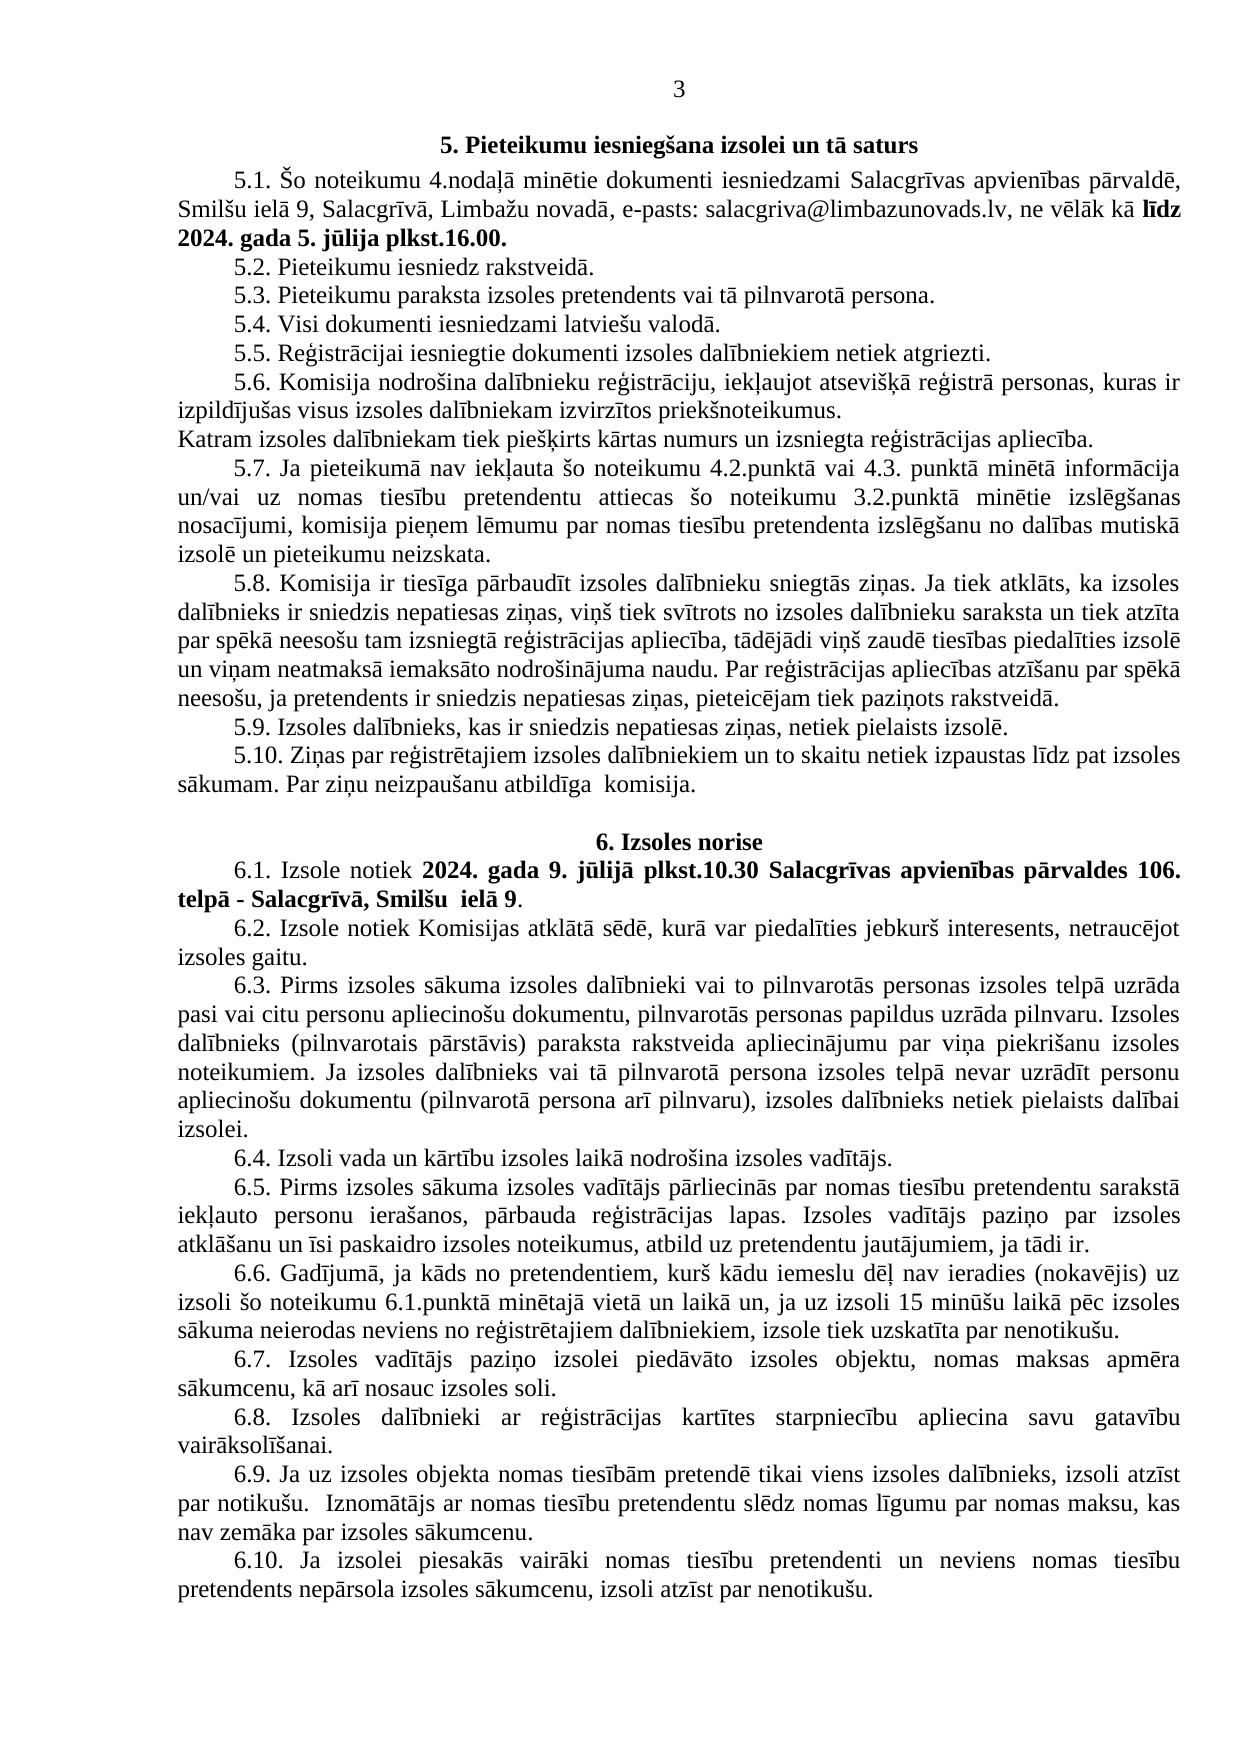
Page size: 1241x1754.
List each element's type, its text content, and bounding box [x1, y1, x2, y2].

text Katram izsoles dalībniekam tiek piešķirts kārtas numurs un izsniegta reģistrācijas apliecība. [177, 424, 1181, 453]
text 6.6. Gadījumā, ja kāds no pretendentiem, kurš kādu iemeslu dēļ nav ieradies (nokavējis) uz izsoli šo noteikumu 6.1.punktā minētajā vietā un laikā un, ja uz izsoli 15 minūšu laikā pēc izsoles sākuma neierodas neviens no reģistrētajiem dalībniekiem, izsole tiek uzskatīta par nenotikušu. [177, 1258, 1181, 1344]
text 6.10. Ja izsolei piesakās vairāki nomas tiesību pretendenti un neviens nomas tiesību pretendents nepārsola izsoles sākumcenu, izsoli atzīst par nenotikušu. [177, 1546, 1181, 1603]
text 5.5. Reģistrācijai iesniegtie dokumenti izsoles dalībniekiem netiek atgriezti. [177, 338, 1181, 367]
text 6.5. Pirms izsoles sākuma izsoles vadītājs pārliecinās par nomas tiesību pretendentu sarakstā iekļauto personu ierašanos, pārbauda reģistrācijas lapas. Izsoles vadītājs paziņo par izsoles atklāšanu un īsi paskaidro izsoles noteikumus, atbild uz pretendentu jautājumiem, ja tādi ir. [177, 1172, 1181, 1258]
text 5. Pieteikumu iesniegšana izsolei un tā saturs [177, 131, 1181, 159]
text 5.7. Ja pieteikumā nav iekļauta šo noteikumu 4.2.punktā vai 4.3. punktā minētā informācija un/vai uz nomas tiesību pretendentu attiecas šo noteikumu 3.2.punktā minētie izslēgšanas nosacījumi, komisija pieņem lēmumu par nomas tiesību pretendenta izslēgšanu no dalības mutiskā izsolē un pieteikumu neizskata. [177, 453, 1181, 568]
text 6.3. Pirms izsoles sākuma izsoles dalībnieki vai to pilnvarotās personas izsoles telpā uzrāda pasi vai citu personu apliecinošu dokumentu, pilnvarotās personas papildus uzrāda pilnvaru. Izsoles dalībnieks (pilnvarotais pārstāvis) paraksta rakstveida apliecinājumu par viņa piekrišanu izsoles noteikumiem. Ja izsoles dalībnieks vai tā pilnvarotā persona izsoles telpā nevar uzrādīt personu apliecinošu dokumentu (pilnvarotā persona arī pilnvaru), izsoles dalībnieks netiek pielaists dalībai izsolei. [177, 971, 1181, 1143]
text 6.8. Izsoles dalībnieki ar reģistrācijas kartītes starpniecību apliecina savu gatavību vairāksolīšanai. [177, 1402, 1181, 1459]
text 6. Izsoles norise [177, 827, 1181, 856]
text 6.7. Izsoles vadītājs paziņo izsolei piedāvāto izsoles objektu, nomas maksas apmēra sākumcenu, kā arī nosauc izsoles soli. [177, 1344, 1181, 1402]
text 5.6. Komisija nodrošina dalībnieku reģistrāciju, iekļaujot atsevišķā reģistrā personas, kuras ir izpildījušas visus izsoles dalībniekam izvirzītos priekšnoteikumus. [177, 367, 1181, 424]
text 5.9. Izsoles dalībnieks, kas ir sniedzis nepatiesas ziņas, netiek pielaists izsolē. [177, 712, 1181, 741]
text 5.3. Pieteikumu paraksta izsoles pretendents vai tā pilnvarotā persona. [177, 281, 1181, 309]
text 6.2. Izsole notiek Komisijas atklātā sēdē, kurā var piedalīties jebkurš interesents, netraucējot izsoles gaitu. [177, 913, 1181, 971]
text 5.8. Komisija ir tiesīga pārbaudīt izsoles dalībnieku sniegtās ziņas. Ja tiek atklāts, ka izsoles dalībnieks ir sniedzis nepatiesas ziņas, viņš tiek svītrots no izsoles dalībnieku saraksta un tiek atzīta par spēkā neesošu tam izsniegtā reģistrācijas apliecība, tādējādi viņš zaudē tiesības piedalīties izsolē un viņam neatmaksā iemaksāto nodrošinājuma naudu. Par reģistrācijas apliecības atzīšanu par spēkā neesošu, ja pretendents ir sniedzis nepatiesas ziņas, pieteicējam tiek paziņots rakstveidā. [177, 568, 1181, 712]
text 5.1. Šo noteikumu 4.nodaļā minētie dokumenti iesniedzami Salacgrīvas apvienības pārvaldē, Smilšu ielā 9, Salacgrīvā, Limbažu novadā, e-pasts: salacgriva@limbazunovads.lv, ne vēlāk kā līdz 2024. gada 5. jūlija plkst.16.00. [177, 166, 1181, 252]
text 5.2. Pieteikumu iesniedz rakstveidā. [177, 252, 1181, 281]
text 6.1. Izsole notiek 2024. gada 9. jūlijā plkst.10.30 Salacgrīvas apvienības pārvaldes 106. telpā - Salacgrīvā, Smilšu ielā 9. [177, 856, 1181, 913]
text 5.4. Visi dokumenti iesniedzami latviešu valodā. [177, 309, 1181, 338]
text 6.9. Ja uz izsoles objekta nomas tiesībām pretendē tikai viens izsoles dalībnieks, izsoli atzīst par notikušu. Iznomātājs ar nomas tiesību pretendentu slēdz nomas līgumu par nomas maksu, kas nav zemāka par izsoles sākumcenu. [177, 1459, 1181, 1546]
text 5.10. Ziņas par reģistrētajiem izsoles dalībniekiem un to skaitu netiek izpaustas līdz pat izsoles sākumam. Par ziņu neizpaušanu atbildīga komisija. [177, 741, 1181, 798]
text 6.4. Izsoli vada un kārtību izsoles laikā nodrošina izsoles vadītājs. [177, 1143, 1181, 1172]
